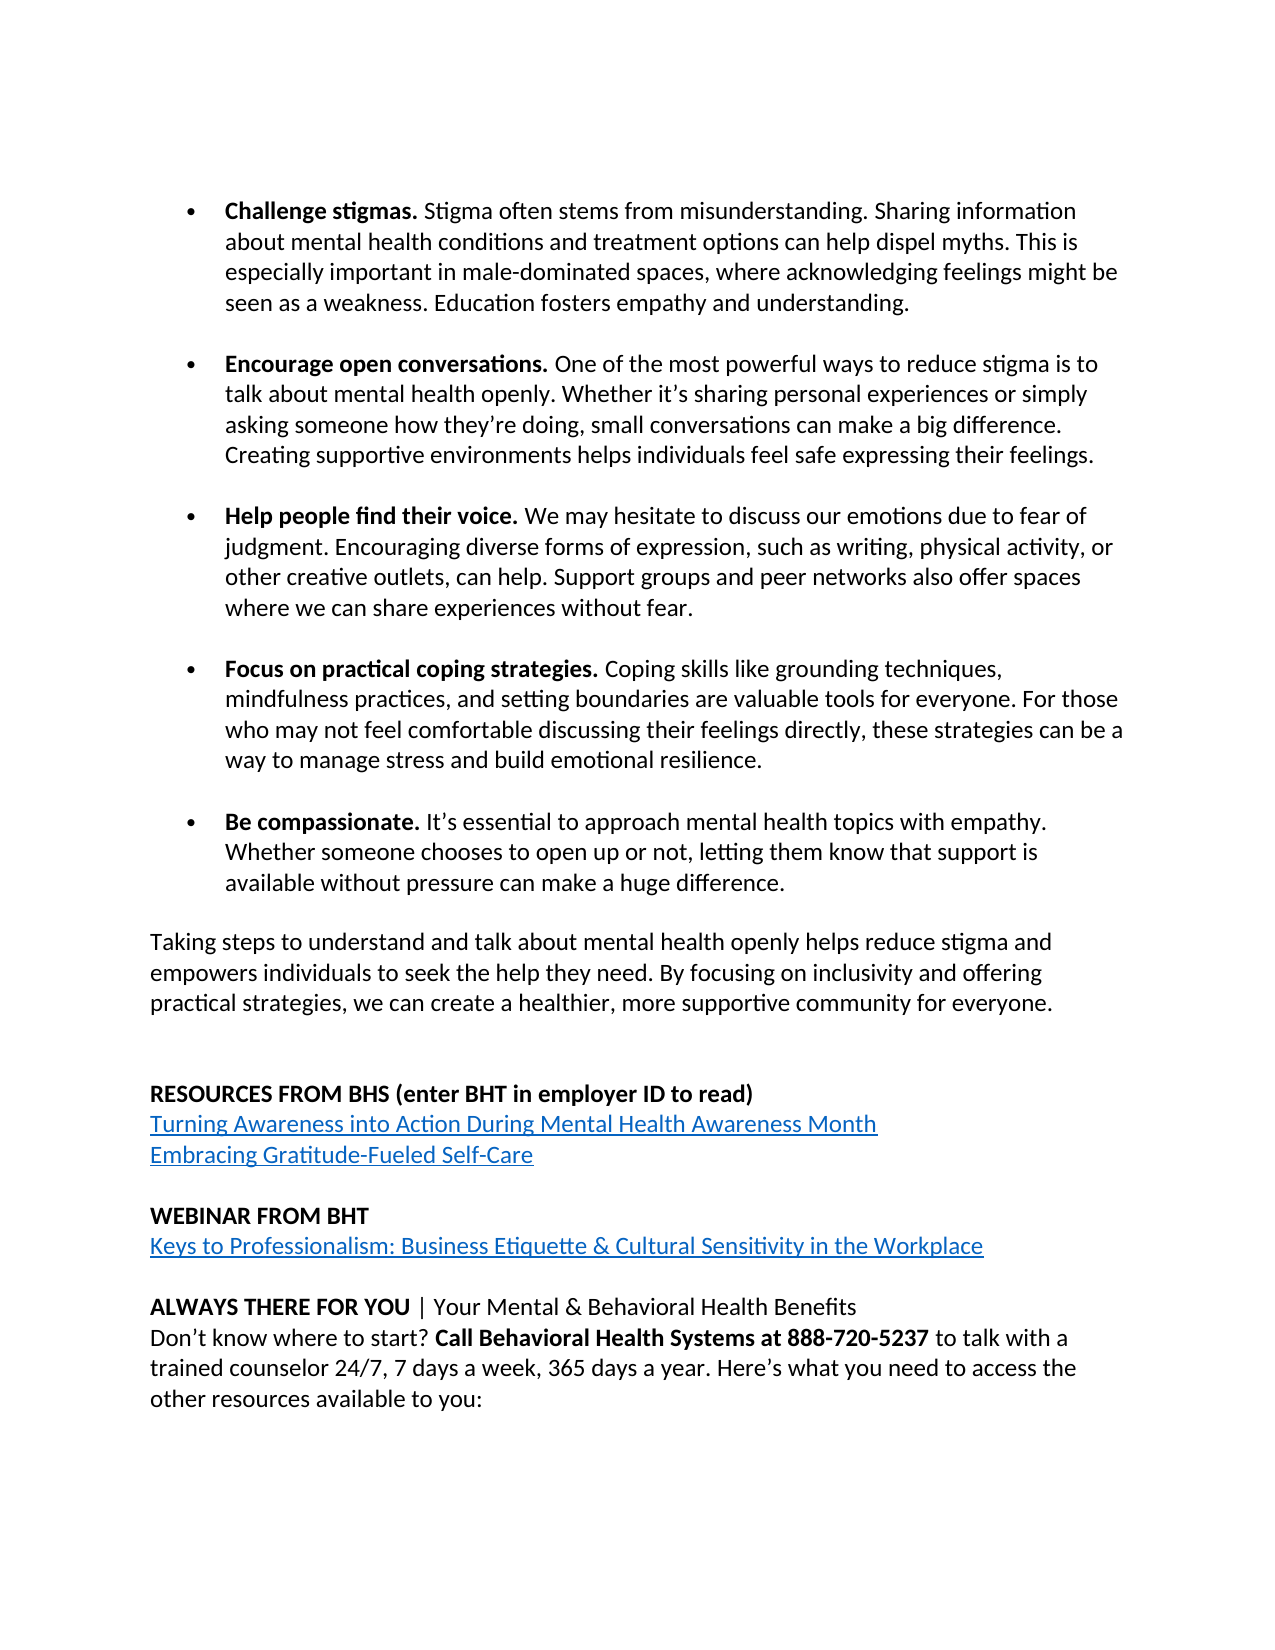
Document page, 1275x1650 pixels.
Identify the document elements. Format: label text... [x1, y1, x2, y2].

text RESOURCES FROM BHS (enter BHT in employer ID to read) [150, 1078, 1125, 1108]
list Focus on practical coping strategies. Coping skills like grounding techniques, mindfulness practices, and setting boundaries are valuable tools for everyone. For those who may not feel comfortable discussing their feelings directly, these strategies can be a way to manage stress and build emotional resilience. [187, 653, 1125, 775]
text Taking steps to understand and talk about mental health openly helps reduce stigma and empowers individuals to seek the help they need. By focusing on inclusivity and offering practical strategies, we can create a healthier, more supportive community for everyone. [150, 926, 1125, 1018]
list Be compassionate. It’s essential to approach mental health topics with empathy. Whether someone chooses to open up or not, letting them know that support is available without pressure can make a huge difference. [187, 806, 1125, 897]
text Embracing Gratitude-Fueled Self-Care [150, 1139, 1125, 1169]
list Challenge stigmas. Stigma often stems from misunderstanding. Sharing information about mental health conditions and treatment options can help dispel myths. This is especially important in male-dominated spaces, where acknowledging feelings might be seen as a weakness. Education fosters empathy and understanding. [187, 195, 1125, 317]
text Keys to Professionalism: Business Etiquette & Cultural Sensitivity in the Workplace [150, 1230, 1125, 1261]
text ALWAYS THERE FOR YOU | Your Mental & Behavioral Health Benefits [150, 1291, 1125, 1322]
text WEBINAR FROM BHT [150, 1200, 1125, 1230]
text Don’t know where to start? Call Behavioral Health Systems at 888-720-5237 to talk with a trained counselor 24/7, 7 days a week, 365 days a year. Here’s what you need to access the other resources available to you: [150, 1322, 1125, 1413]
list Help people find their voice. We may hesitate to discuss our emotions due to fear of judgment. Encouraging diverse forms of expression, such as writing, physical activity, or other creative outlets, can help. Support groups and peer networks also offer spaces where we can share experiences without fear. [187, 501, 1125, 623]
list Encourage open conversations. One of the most powerful ways to reduce stigma is to talk about mental health openly. Whether it’s sharing personal experiences or simply asking someone how they’re doing, small conversations can make a big difference. Creating supportive environments helps individuals feel safe expressing their feelings. [187, 348, 1125, 470]
text Turning Awareness into Action During Mental Health Awareness Month [150, 1108, 1125, 1139]
